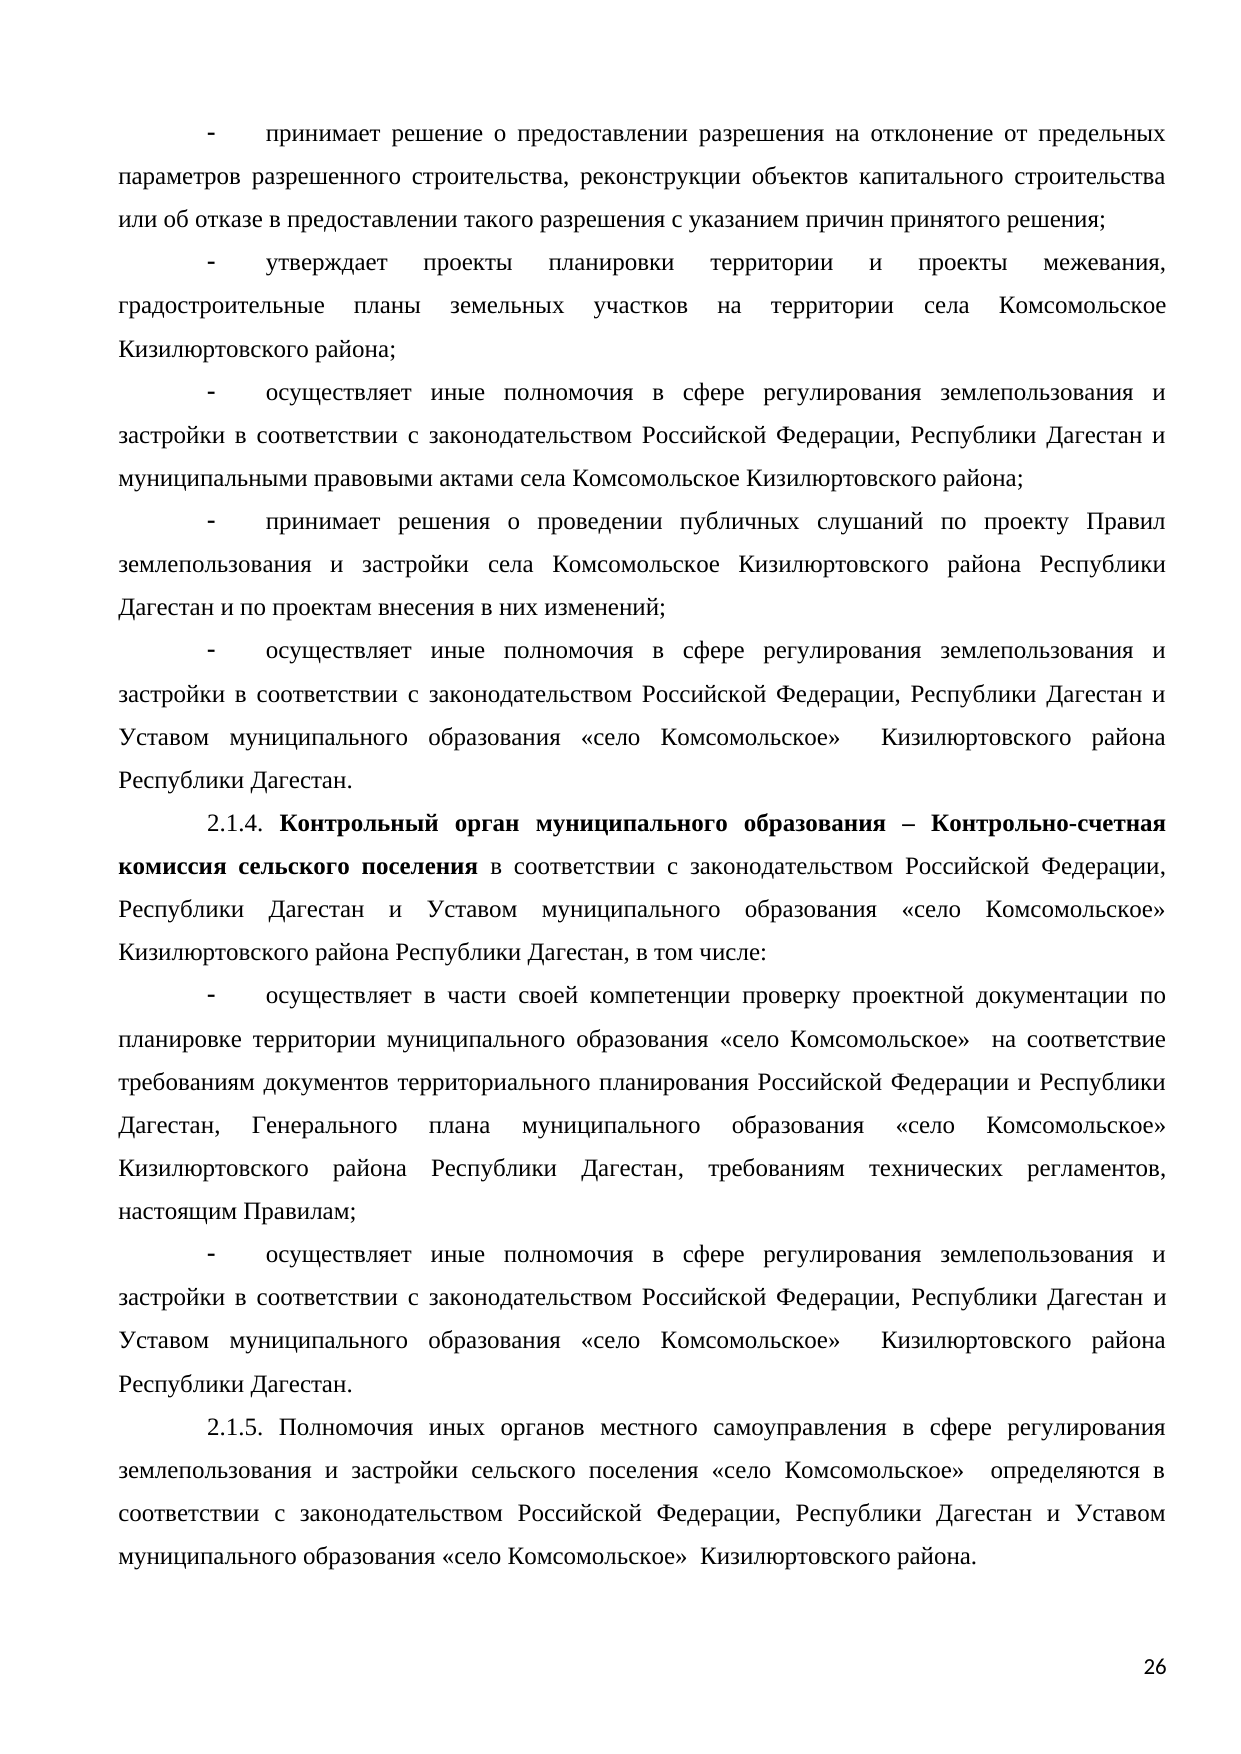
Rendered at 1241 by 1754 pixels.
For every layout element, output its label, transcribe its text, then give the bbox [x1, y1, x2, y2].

list осуществляет иные полномочия в сфере регулирования землепользования и застройки в соответствии с законодательством Российской Федерации, Республики Дагестан и муниципальными правовыми актами села Комсомольское Кизилюртовского района; [118, 377, 1167, 492]
text 2.1.5. Полномочия иных органов местного самоуправления в сфере регулирования землепользования и застройки сельского поселения «село Комсомольское» определяются в соответствии с законодательством Российской Федерации, Республики Дагестан и Уставом муниципального образования «село Комсомольское» Кизилюртовского района. [118, 1412, 1167, 1570]
list осуществляет в части своей компетенции проверку проектной документации по планировке территории муниципального образования «село Комсомольское» на соответствие требованиям документов территориального планирования Российской Федерации и Республики Дагестан, Генерального плана муниципального образования «село Комсомольское» Кизилюртовского района Республики Дагестан, требованиям технических регламентов, настоящим Правилам; [118, 981, 1167, 1225]
list осуществляет иные полномочия в сфере регулирования землепользования и застройки в соответствии с законодательством Российской Федерации, Республики Дагестан и Уставом муниципального образования «село Комсомольское» Кизилюртовского района Республики Дагестан. [118, 636, 1167, 794]
list утверждает проекты планировки территории и проекты межевания, градостроительные планы земельных участков на территории села Комсомольское Кизилюртовского района; [118, 247, 1167, 362]
list принимает решение о предоставлении разрешения на отклонение от предельных параметров разрешенного строительства, реконструкции объектов капитального строительства или об отказе в предоставлении такого разрешения с указанием причин принятого решения; [118, 118, 1167, 233]
text 2.1.4. Контрольный орган муниципального образования – Контрольно-счетная комиссия сельского поселения в соответствии с законодательством Российской Федерации, Республики Дагестан и Уставом муниципального образования «село Комсомольское» Кизилюртовского района Республики Дагестан, в том числе: [118, 808, 1167, 966]
list осуществляет иные полномочия в сфере регулирования землепользования и застройки в соответствии с законодательством Российской Федерации, Республики Дагестан и Уставом муниципального образования «село Комсомольское» Кизилюртовского района Республики Дагестан. [118, 1239, 1167, 1397]
list принимает решения о проведении публичных слушаний по проекту Правил землепользования и застройки села Комсомольское Кизилюртовского района Республики Дагестан и по проектам внесения в них изменений; [118, 506, 1167, 621]
